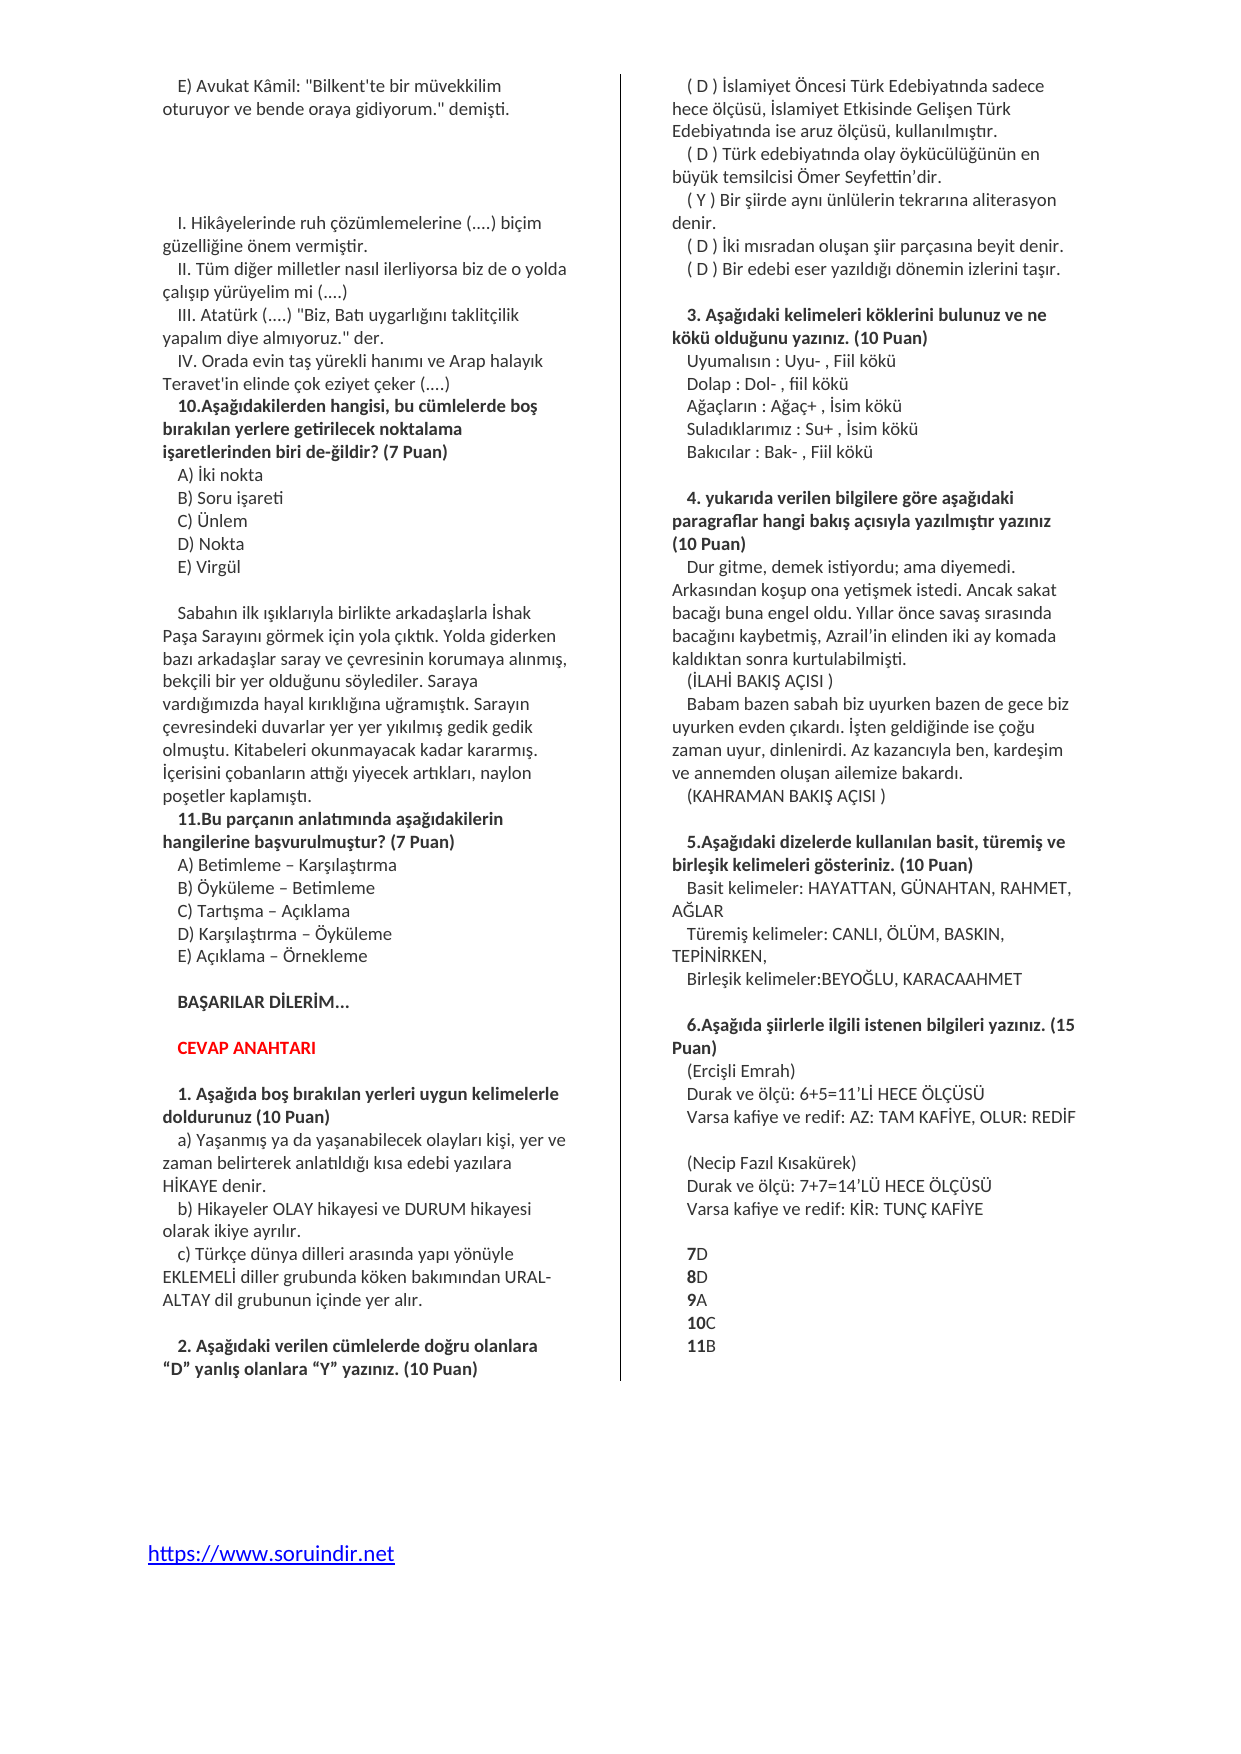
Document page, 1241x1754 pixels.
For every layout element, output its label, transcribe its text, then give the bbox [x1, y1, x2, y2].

text Babam bazen sabah biz uyurken bazen de gece biz uyurken evden çıkardı. İşten geldiğinde ise çoğu zaman uyur, dinlenirdi. Az kazancıyla ben, kardeşim ve annemden oluşan ailemize bakardı. [672, 693, 1078, 784]
text Suladıklarımız : Su+ , İsim kökü [672, 418, 1078, 441]
text Dolap : Dol- , fiil kökü [672, 372, 1078, 395]
text 4. yukarıda verilen bilgilere göre aşağıdaki paragraflar hangi bakış açısıyla yazılmıştır yazınız (10 Puan) [672, 486, 1078, 555]
text II. Tüm diğer milletler nasıl ilerliyorsa biz de o yolda çalışıp yürüyelim mi (....) [162, 257, 568, 303]
text Türemiş kelimeler: CANLI, ÖLÜM, BASKIN, TEPİNİRKEN, [672, 922, 1078, 968]
text a) Yaşanmış ya da yaşanabilecek olayları kişi, yer ve zaman belirterek anlatıldığı kısa edebi yazılara HİKAYE denir. [162, 1128, 568, 1197]
text https://www.soruindir.net [148, 1539, 1093, 1567]
text Varsa kafiye ve redif: AZ: TAM KAFİYE, OLUR: REDİF [672, 1105, 1078, 1128]
text ( D ) İki mısradan oluşan şiir parçasına beyit denir. [672, 234, 1078, 257]
text Dur gitme, demek istiyordu; ama diyemedi. Arkasından koşup ona yetişmek istedi. Ancak sakat bacağı buna engel oldu. Yıllar önce savaş sırasında bacağını kaybetmiş, Azrail’in elinden iki ay komada kaldıktan sonra kurtulabilmişti. [672, 555, 1078, 670]
text Varsa kafiye ve redif: KİR: TUNÇ KAFİYE [672, 1197, 1078, 1220]
text E) Açıklama – Örnekleme [162, 945, 568, 968]
text A) İki nokta [162, 463, 568, 486]
text Birleşik kelimeler:BEYOĞLU, KARACAAHMET [672, 968, 1078, 991]
text 1. Aşağıda boş bırakılan yerleri uygun kelimelerle doldurunuz (10 Puan) [162, 1082, 568, 1128]
text B) Soru işareti [162, 486, 568, 509]
text (İLAHİ BAKIŞ AÇISI ) [672, 670, 1078, 693]
text 6.Aşağıda şiirlerle ilgili istenen bilgileri yazınız. (15 Puan) [672, 1013, 1078, 1059]
text Ağaçların : Ağaç+ , İsim kökü [672, 395, 1078, 418]
text BAŞARILAR DİLERİM... [162, 991, 568, 1013]
text 8D [672, 1266, 1078, 1288]
text c) Türkçe dünya dilleri arasında yapı yönüyle EKLEMELİ diller grubunda köken bakımından URAL- ALTAY dil grubunun içinde yer alır. [162, 1243, 568, 1311]
text Sabahın ilk ışıklarıyla birlikte arkadaşlarla İshak Paşa Sarayını görmek için yola çıktık. Yolda giderken bazı arkadaşlar saray ve çevresinin korumaya alınmış, bekçili bir yer olduğunu söylediler. Saraya vardığımızda hayal kırıklığına uğramıştık. Sarayın çevresindeki duvarlar yer yer yıkılmış gedik gedik olmuştu. Kitabeleri okunmayacak kadar kararmış. İçerisini çobanların attığı yiyecek artıkları, naylon poşetler kaplamıştı. [162, 601, 568, 807]
text C) Ünlem [162, 509, 568, 532]
text 9A [672, 1288, 1078, 1311]
text ( D ) Türk edebiyatında olay öykücülüğünün en büyük temsilcisi Ömer Seyfettin’dir. [672, 143, 1078, 188]
text ( D ) İslamiyet Öncesi Türk Edebiyatında sadece hece ölçüsü, İslamiyet Etkisinde Gelişen Türk Edebiyatında ise aruz ölçüsü, kullanılmıştır. [672, 74, 1078, 143]
text 5.Aşağıdaki dizelerde kullanılan basit, türemiş ve birleşik kelimeleri gösteriniz. (10 Puan) [672, 830, 1078, 876]
text 11.Bu parçanın anlatımında aşağıdakilerin hangilerine başvurulmuştur? (7 Puan) [162, 807, 568, 853]
text E) Avukat Kâmil: "Bilkent'te bir müvekkilim oturuyor ve bende oraya gidiyorum." demişti. [162, 74, 568, 120]
text 2. Aşağıdaki verilen cümlelerde doğru olanlara “D” yanlış olanlara “Y” yazınız. (10 Puan) [162, 1334, 568, 1380]
text D) Karşılaştırma – Öyküleme [162, 922, 568, 945]
text Durak ve ölçü: 7+7=14’LÜ HECE ÖLÇÜSÜ [672, 1174, 1078, 1197]
text C) Tartışma – Açıklama [162, 899, 568, 922]
text (KAHRAMAN BAKIŞ AÇISI ) [672, 784, 1078, 807]
text B) Öyküleme – Betimleme [162, 876, 568, 899]
text CEVAP ANAHTARI [162, 1036, 568, 1059]
text Basit kelimeler: HAYATTAN, GÜNAHTAN, RAHMET, AĞLAR [672, 876, 1078, 922]
text D) Nokta [162, 532, 568, 555]
text 7D [672, 1243, 1078, 1266]
text III. Atatürk (....) "Biz, Batı uygarlığını taklitçilik yapalım diye almıyoruz." der. [162, 303, 568, 349]
text Uyumalısın : Uyu- , Fiil kökü [672, 349, 1078, 372]
text ( D ) Bir edebi eser yazıldığı dönemin izlerini taşır. [672, 257, 1078, 280]
text A) Betimleme – Karşılaştırma [162, 853, 568, 876]
text 3. Aşağıdaki kelimeleri köklerini bulunuz ve ne kökü olduğunu yazınız. (10 Puan) [672, 303, 1078, 349]
text 10.Aşağıdakilerden hangisi, bu cümlelerde boş bırakılan yerlere getirilecek noktalama işaretlerinden biri de-ğildir? (7 Puan) [162, 395, 568, 463]
text IV. Orada evin taş yürekli hanımı ve Arap halayık Teravet'in elinde çok eziyet çeker (....) [162, 349, 568, 395]
text (Ercişli Emrah) [672, 1059, 1078, 1082]
text I. Hikâyelerinde ruh çözümlemelerine (....) biçim güzelliğine önem vermiştir. [162, 211, 568, 257]
text ( Y ) Bir şiirde aynı ünlülerin tekrarına aliterasyon denir. [672, 188, 1078, 234]
text 11B [672, 1334, 1078, 1357]
text 10C [672, 1311, 1078, 1334]
text Durak ve ölçü: 6+5=11’Lİ HECE ÖLÇÜSÜ [672, 1082, 1078, 1105]
text E) Virgül [162, 555, 568, 578]
text (Necip Fazıl Kısakürek) [672, 1151, 1078, 1174]
text Bakıcılar : Bak- , Fiil kökü [672, 441, 1078, 463]
text b) Hikayeler OLAY hikayesi ve DURUM hikayesi olarak ikiye ayrılır. [162, 1197, 568, 1243]
